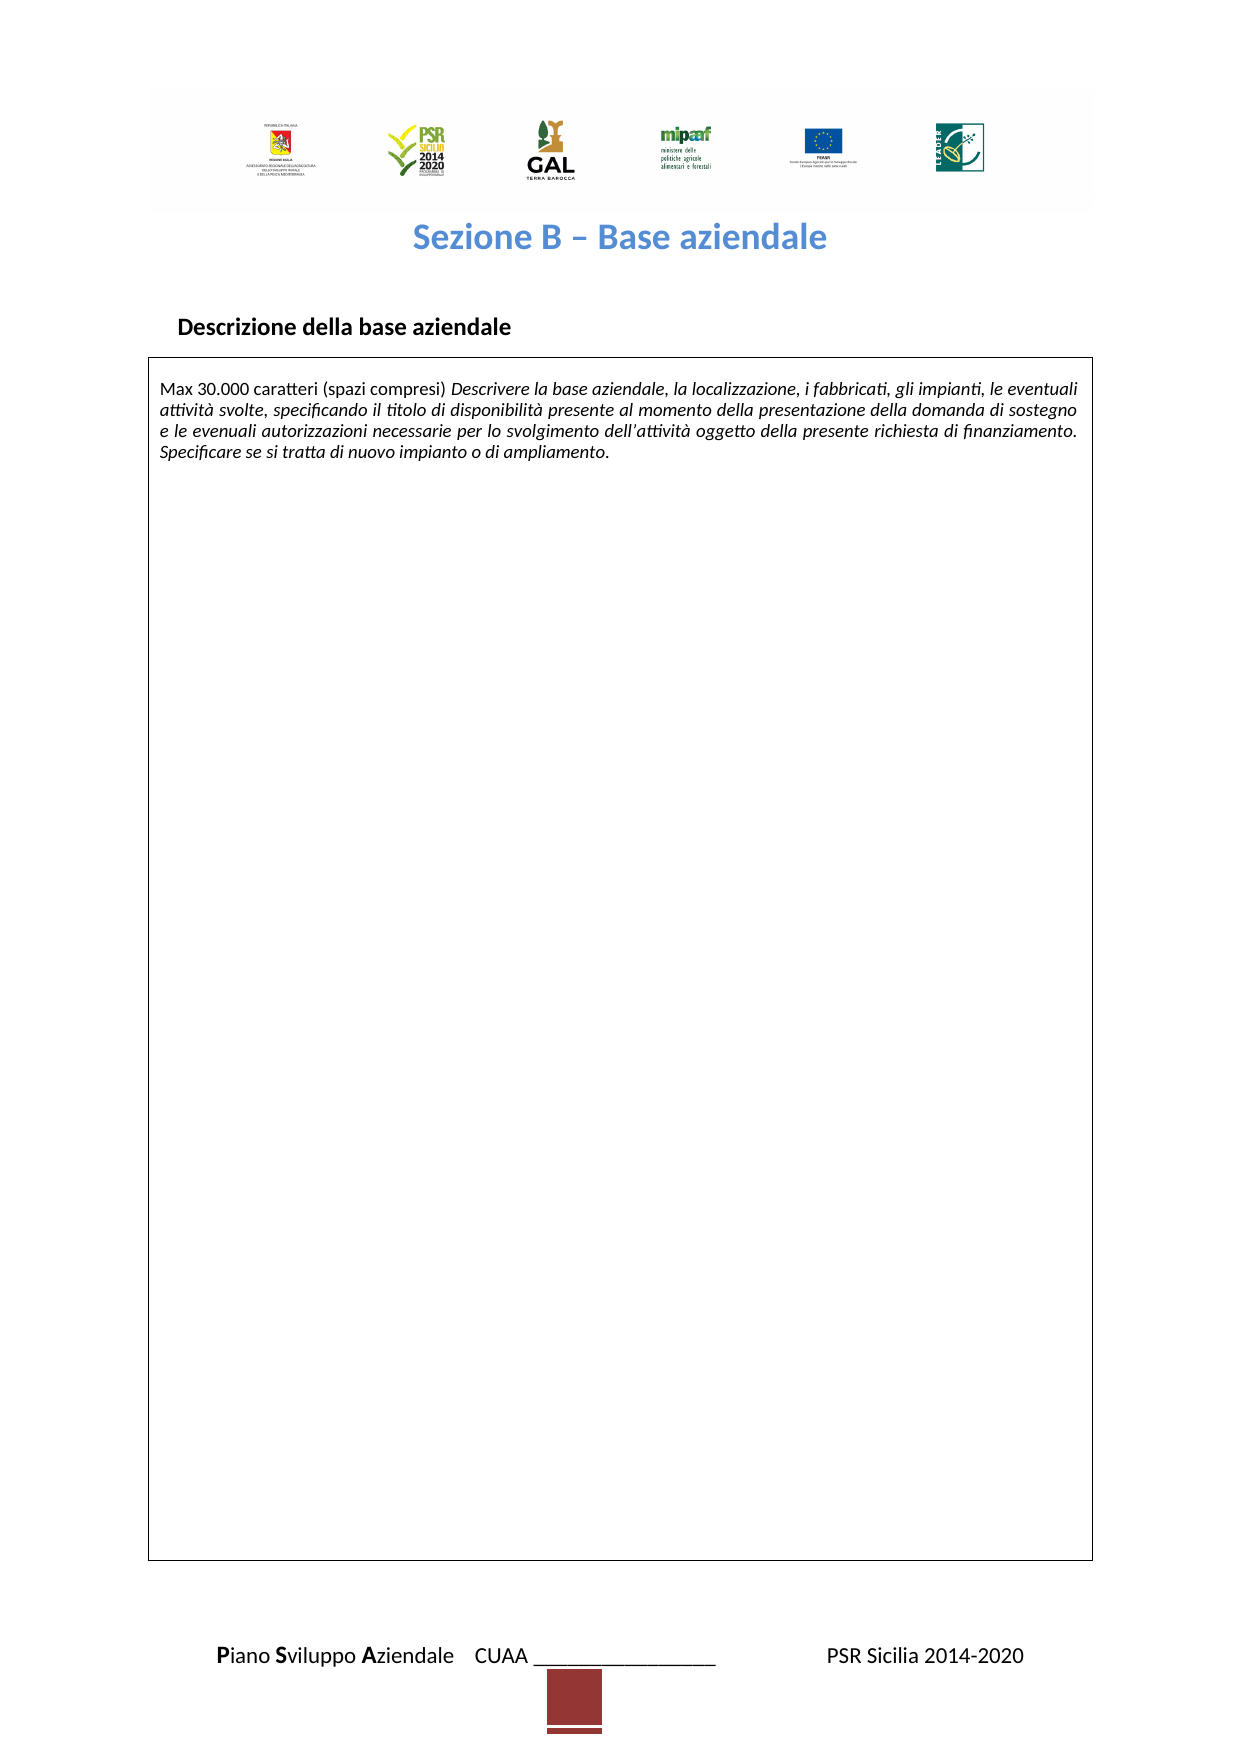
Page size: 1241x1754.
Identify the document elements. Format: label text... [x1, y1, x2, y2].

text Descrizione della base aziendale [177, 311, 1093, 342]
subtitle Sezione B – Base aziendale [148, 213, 1093, 259]
table_header Max 30.000 caratteri (spazi compresi) Descrivere la base aziendale, la localizzazione, i fabbricati, gli impianti, le eventuali attività svolte, specificando il titolo di disponibilità presente al momento della presentazione della domanda di sostegno e le evenuali autorizzazioni necessarie per lo svolgimento dell’attività oggetto della presente richiesta di finanziamento. Specificare se si tratta di nuovo impianto o di ampliamento. [149, 358, 1092, 1560]
picture [147, 88, 1093, 213]
